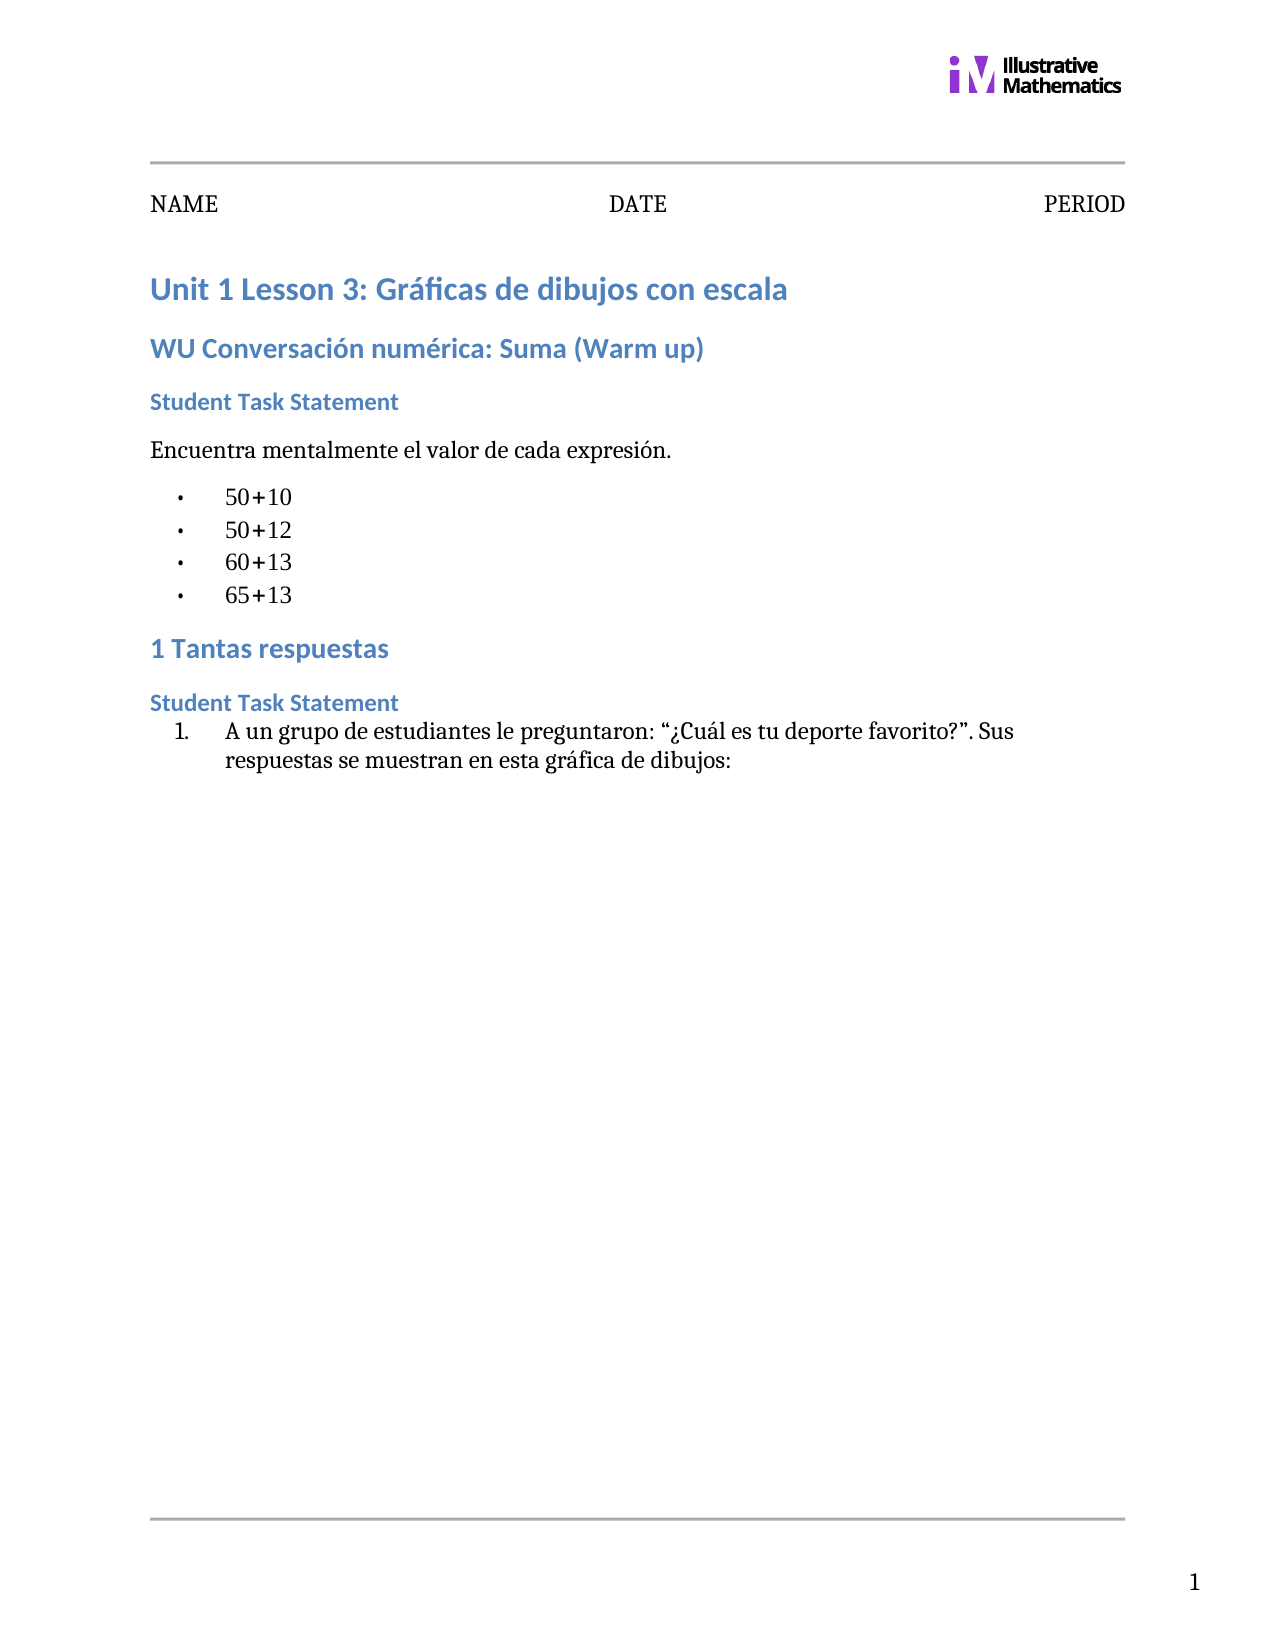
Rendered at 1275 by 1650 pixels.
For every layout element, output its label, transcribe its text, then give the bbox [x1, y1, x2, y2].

subtitle Student Task Statement [150, 687, 1125, 717]
subtitle WU Conversación numérica: Suma (Warm up) [150, 330, 1125, 366]
picture [949, 55, 1121, 93]
subtitle Unit 1 Lesson 3: Gráficas de dibujos con escala [150, 268, 1125, 309]
subtitle Student Task Statement [150, 386, 1125, 417]
text Encuentra mentalmente el valor de cada expresión. [150, 436, 1125, 464]
subtitle 1 Tantas respuestas [150, 630, 1125, 666]
list A un grupo de estudiantes le preguntaron: “¿Cuál es tu deporte favorito?”. Sus respuestas se muestran en esta gráfica de dibujos: [175, 717, 1125, 775]
